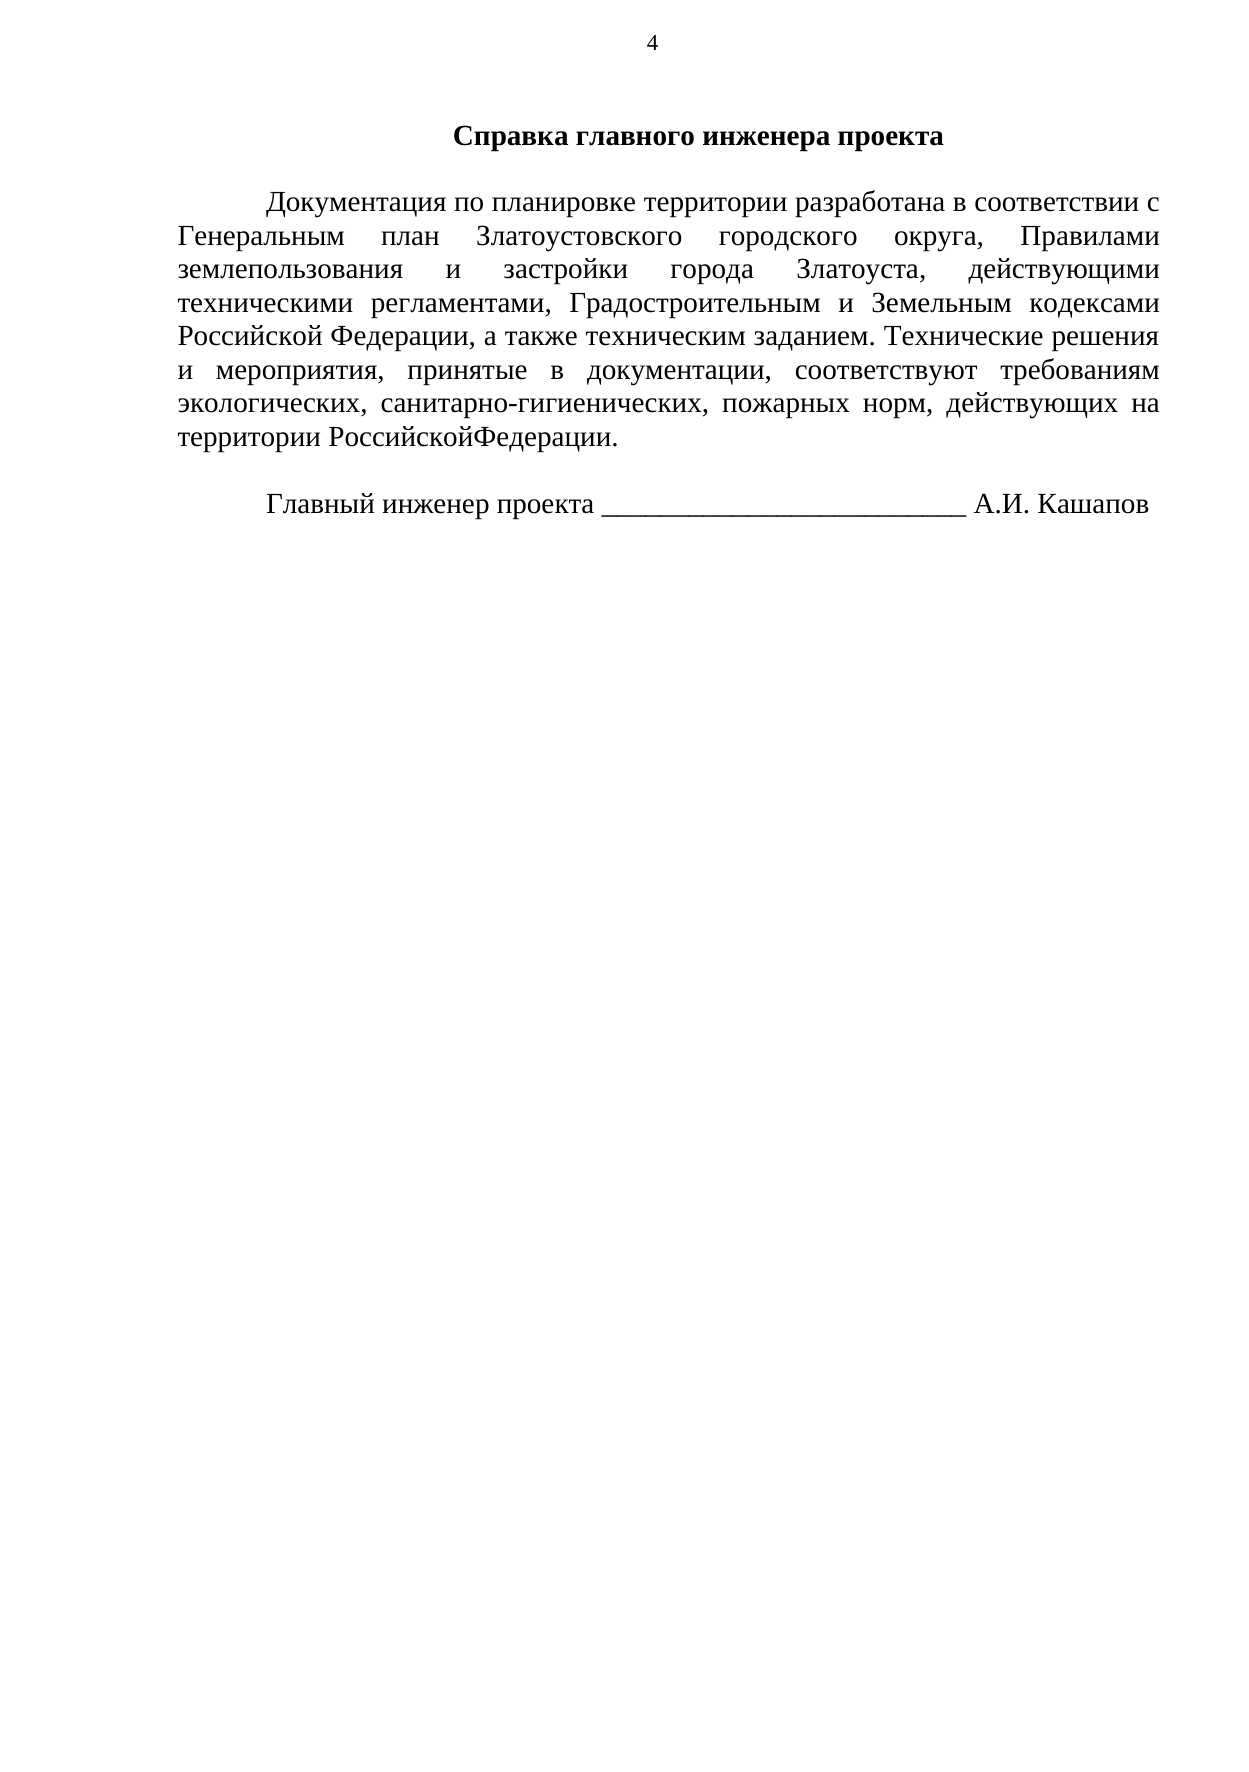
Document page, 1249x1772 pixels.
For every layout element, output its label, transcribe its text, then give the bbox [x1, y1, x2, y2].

text Справка главного инженера проекта [177, 118, 1160, 152]
text Главный инженер проекта _________________________ А.И. Кашапов [177, 486, 1160, 520]
text Документация по планировке территории разработана в соответствии с Генеральным план Златоустовского городского округа, Правилами землепользования и застройки города Златоуста, действующими техническими регламентами, Градостроительным и Земельным кодексами Российской Федерации, а также техническим заданием. Технические решения и мероприятия, принятые в документации, соответствуют требованиям экологических, санитарно-гигиенических, пожарных норм, действующих на территории РоссийскойФедерации. [177, 184, 1160, 453]
